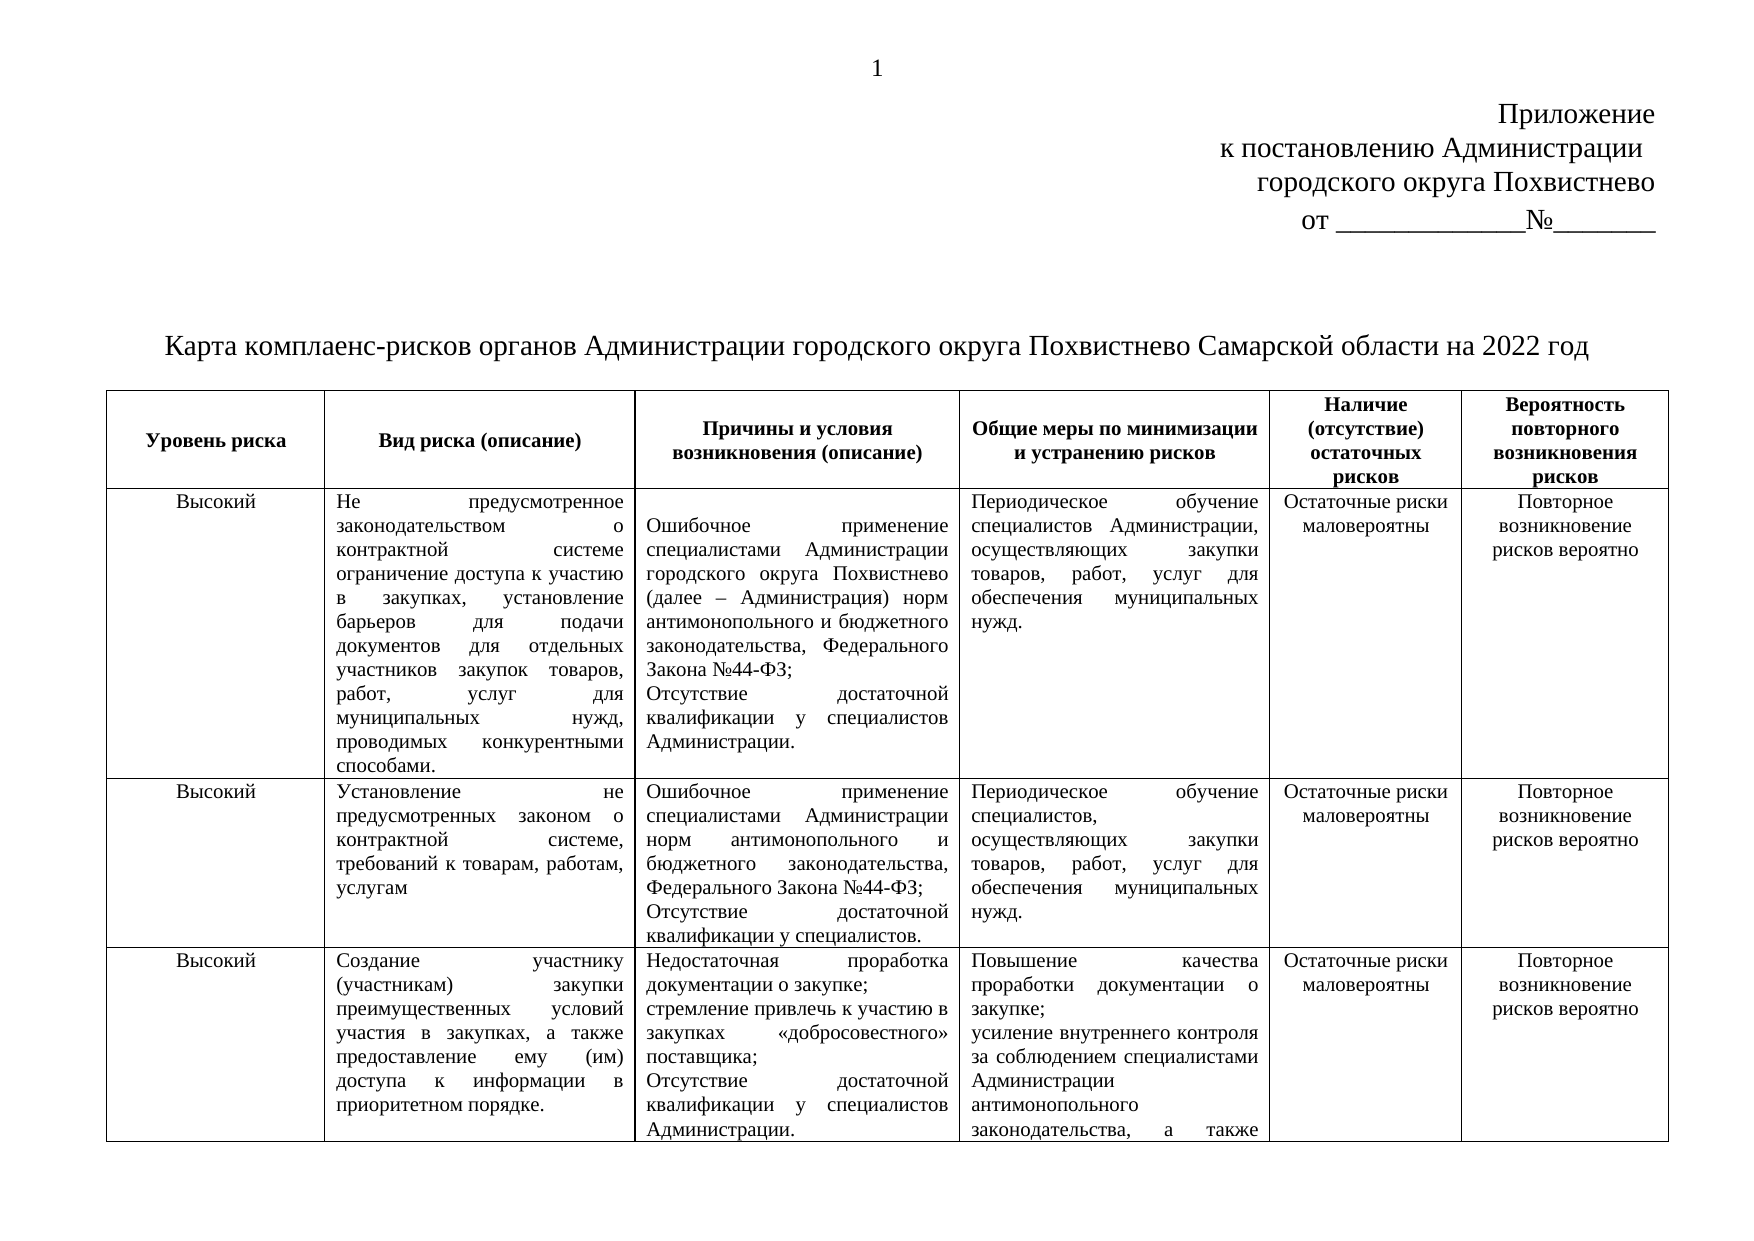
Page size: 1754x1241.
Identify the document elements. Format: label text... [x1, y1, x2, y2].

table_header Вероятность повторного возникновения рисков [1462, 391, 1668, 488]
table_cell Повторное возникновение рисков вероятно [1462, 779, 1668, 947]
table_cell Ошибочное применение специалистами Администрации норм антимонопольного и бюджетного законодательства, Федерального Закона №44-ФЗ; Отсутствие достаточной квалификации у специалистов. [636, 779, 959, 947]
table_header Наличие (отсутствие) остаточных рисков [1270, 391, 1461, 488]
table_cell Периодическое обучение специалистов, осуществляющих закупки товаров, работ, услуг для обеспечения муниципальных нужд. [960, 779, 1269, 947]
table_header Причины и условия возникновения (описание) [636, 391, 959, 488]
table_cell Остаточные риски маловероятны [1270, 779, 1461, 947]
text Карта комплаенс-рисков органов Администрации городского округа Похвистнево Самарской области на 2022 год [118, 328, 1636, 362]
table_cell Повторное возникновение рисков вероятно [1462, 489, 1668, 777]
table_cell Остаточные риски маловероятны [1270, 948, 1461, 1141]
table_cell Высокий [107, 779, 324, 947]
table_cell Остаточные риски маловероятны [1270, 489, 1461, 777]
table_cell Высокий [107, 948, 324, 1141]
table_header Общие меры по минимизации и устранению рисков [960, 391, 1269, 488]
table_cell Установление не предусмотренных законом о контрактной системе, требований к товарам, работам, услугам [325, 779, 634, 947]
table_cell Не предусмотренное законодательством о контрактной системе ограничение доступа к участию в закупках, установление барьеров для подачи документов для отдельных участников закупок товаров, работ, услуг для муниципальных нужд, проводимых конкурентными способами. [325, 489, 634, 777]
table_cell Периодическое обучение специалистов Администрации, осуществляющих закупки товаров, работ, услуг для обеспечения муниципальных нужд. [960, 489, 1269, 777]
table_cell Высокий [107, 489, 324, 777]
table_header Уровень риска [107, 391, 324, 488]
table_header Вид риска (описание) [325, 391, 634, 488]
table_cell Повторное возникновение рисков вероятно [1462, 948, 1668, 1141]
table_cell Ошибочное применение специалистами Администрации городского округа Похвистнево (далее – Администрация) норм антимонопольного и бюджетного законодательства, Федерального Закона №44-ФЗ; Отсутствие достаточной квалификации у специалистов Администрации. [636, 489, 959, 777]
